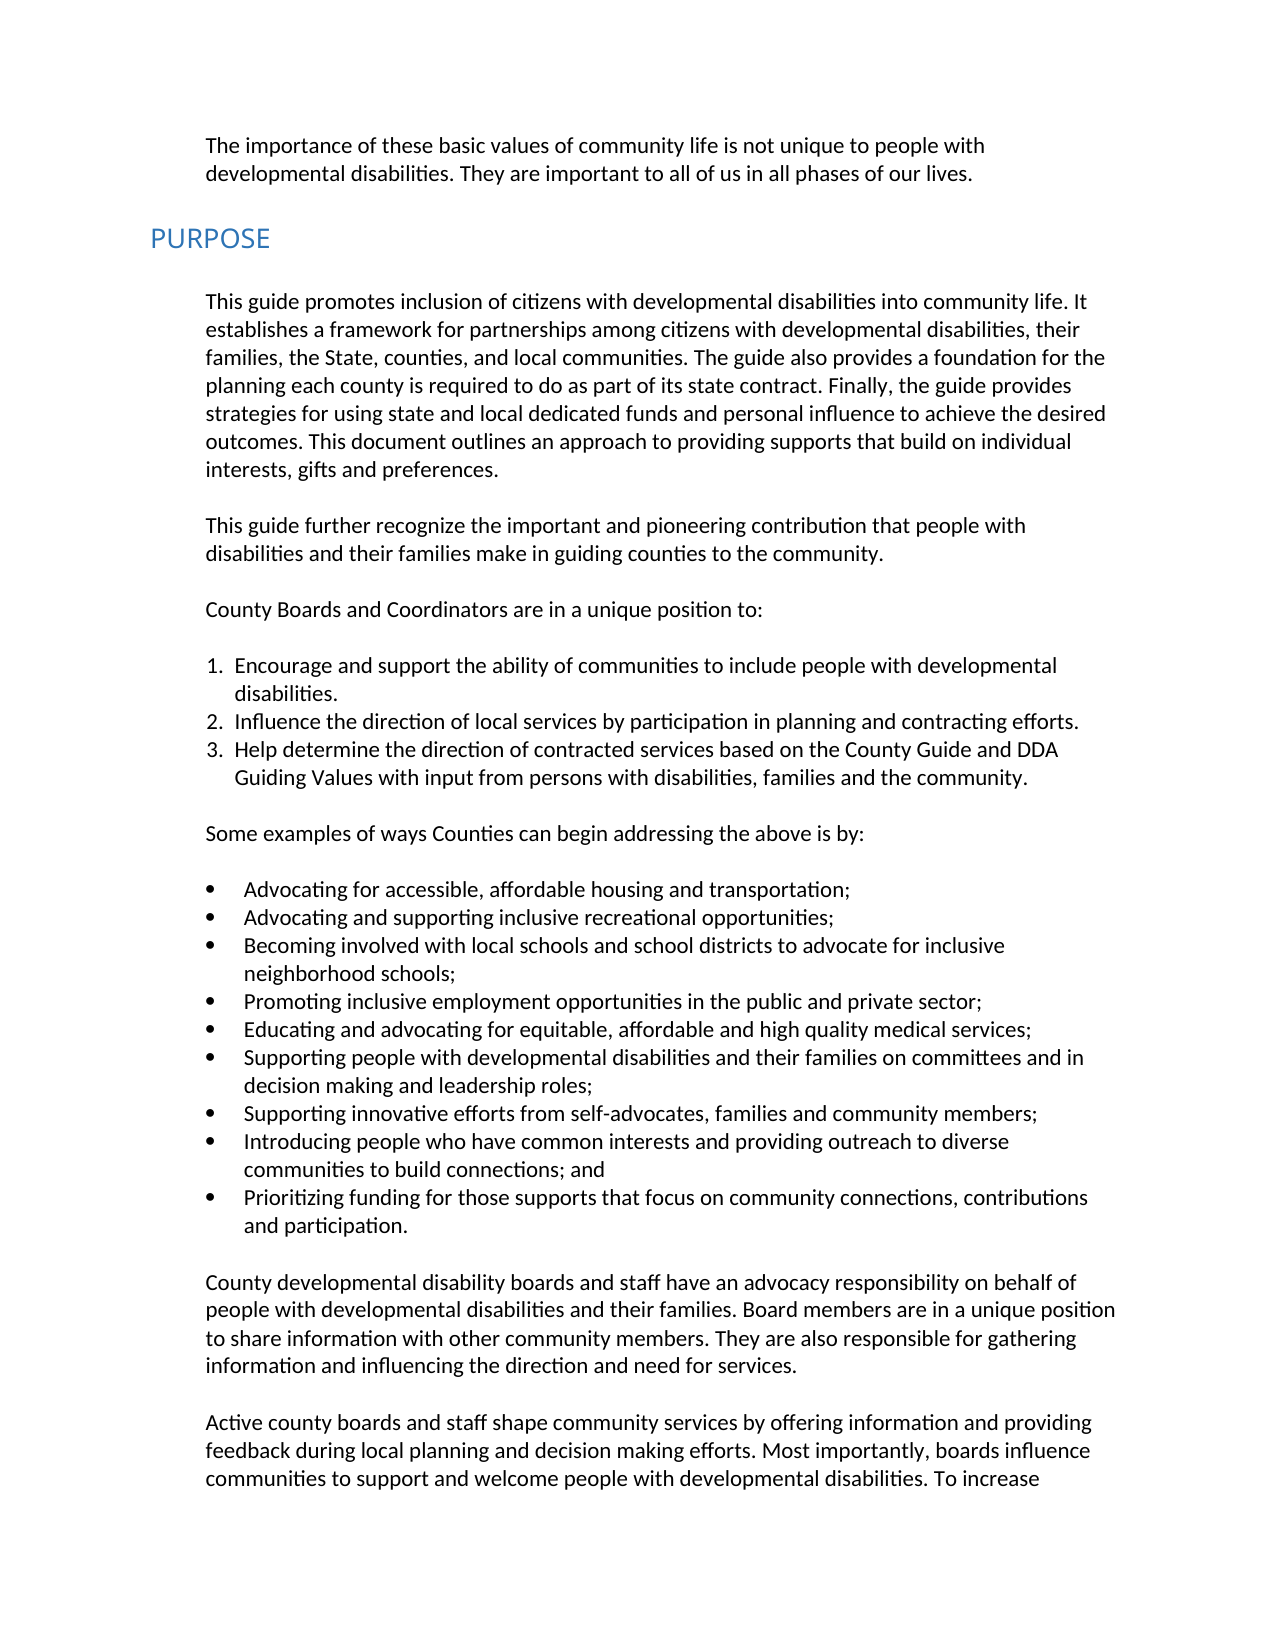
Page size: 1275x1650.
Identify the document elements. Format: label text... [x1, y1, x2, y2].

list Supporting innovative efforts from self-advocates, families and community members; [206, 1099, 1125, 1127]
list Promoting inclusive employment opportunities in the public and private sector; [206, 987, 1125, 1015]
list Educating and advocating for equitable, affordable and high quality medical services; [206, 1015, 1125, 1043]
list Encourage and support the ability of communities to include people with developmental disabilities. [206, 651, 1125, 707]
text This guide promotes inclusion of citizens with developmental disabilities into community life. It establishes a framework for partnerships among citizens with developmental disabilities, their families, the State, counties, and local communities. The guide also provides a foundation for the planning each county is required to do as part of its state contract. Finally, the guide provides strategies for using state and local dedicated funds and personal influence to achieve the desired outcomes. This document outlines an approach to providing supports that build on individual interests, gifts and preferences. [205, 287, 1125, 483]
list Help determine the direction of contracted services based on the County Guide and DDA Guiding Values with input from persons with disabilities, families and the community. [206, 735, 1125, 791]
list Advocating and supporting inclusive recreational opportunities; [206, 903, 1125, 931]
text County Boards and Coordinators are in a unique position to: [205, 595, 1125, 623]
subtitle PURPOSE [150, 219, 1125, 256]
list Becoming involved with local schools and school districts to advocate for inclusive neighborhood schools; [206, 931, 1125, 987]
text County developmental disability boards and staff have an advocacy responsibility on behalf of people with developmental disabilities and their families. Board members are in a unique position to share information with other community members. They are also responsible for gathering information and influencing the direction and need for services. [205, 1268, 1125, 1380]
list Prioritizing funding for those supports that focus on community connections, contributions and participation. [206, 1183, 1125, 1239]
list Supporting people with developmental disabilities and their families on committees and in decision making and leadership roles; [206, 1043, 1125, 1099]
text This guide further recognize the important and pioneering contribution that people with disabilities and their families make in guiding counties to the community. [205, 511, 1125, 567]
list Introducing people who have common interests and providing outreach to diverse communities to build connections; and [206, 1127, 1125, 1183]
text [205, 1408, 1125, 1492]
text The importance of these basic values of community life is not unique to people with developmental disabilities. They are important to all of us in all phases of our lives. [205, 131, 1125, 187]
list Influence the direction of local services by participation in planning and contracting efforts. [206, 707, 1125, 735]
list Advocating for accessible, affordable housing and transportation; [206, 875, 1125, 903]
text Some examples of ways Counties can begin addressing the above is by: [205, 819, 1125, 847]
